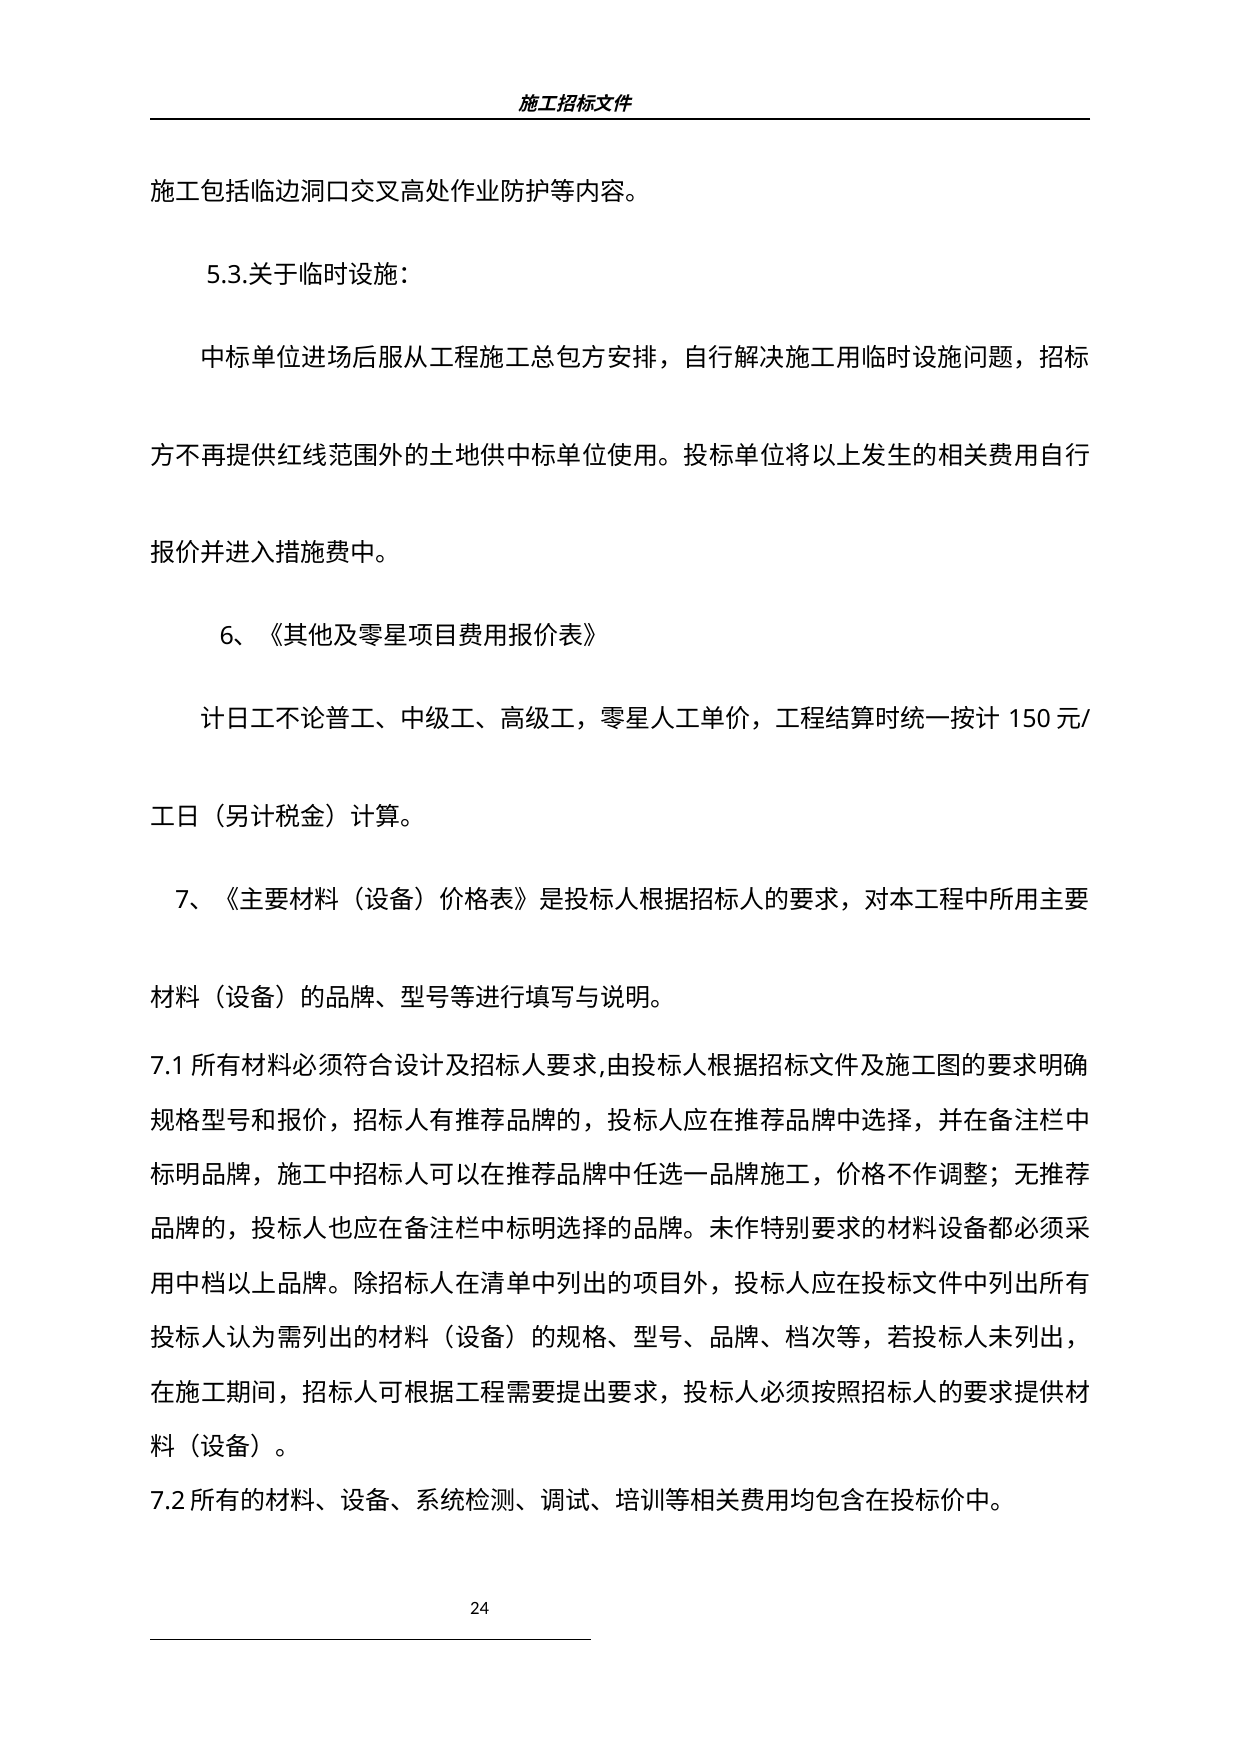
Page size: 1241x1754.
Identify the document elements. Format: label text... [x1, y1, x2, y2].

text 计日工不论普工、中级工、高级工，零星人工单价，工程结算时统一按计150元/工日（另计税金）计算。 [150, 684, 1090, 847]
text 7、《主要材料（设备）价格表》是投标人根据招标人的要求，对本工程中所用主要材料（设备）的品牌、型号等进行填写与说明。 [150, 865, 1090, 1028]
text 中标单位进场后服从工程施工总包方安排，自行解决施工用临时设施问题，招标方不再提供红线范围外的土地供中标单位使用。投标单位将以上发生的相关费用自行报价并进入措施费中。 [150, 323, 1090, 583]
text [150, 157, 1090, 222]
text 7.2所有的材料、设备、系统检测、调试、培训等相关费用均包含在投标价中。 [150, 1481, 1090, 1517]
text 7.1所有材料必须符合设计及招标人要求,由投标人根据招标文件及施工图的要求明确规格型号和报价，招标人有推荐品牌的，投标人应在推荐品牌中选择，并在备注栏中标明品牌，施工中招标人可以在推荐品牌中任选一品牌施工，价格不作调整；无推荐品牌的，投标人也应在备注栏中标明选择的品牌。未作特别要求的材料设备都必须采用中档以上品牌。除招标人在清单中列出的项目外，投标人应在投标文件中列出所有投标人认为需列出的材料（设备）的规格、型号、品牌、档次等，若投标人未列出，在施工期间，招标人可根据工程需要提出要求，投标人必须按照招标人的要求提供材料（设备）。 [150, 1046, 1090, 1463]
text 5.3.关于临时设施： [194, 240, 1090, 305]
text 6、《其他及零星项目费用报价表》 [150, 601, 1090, 666]
